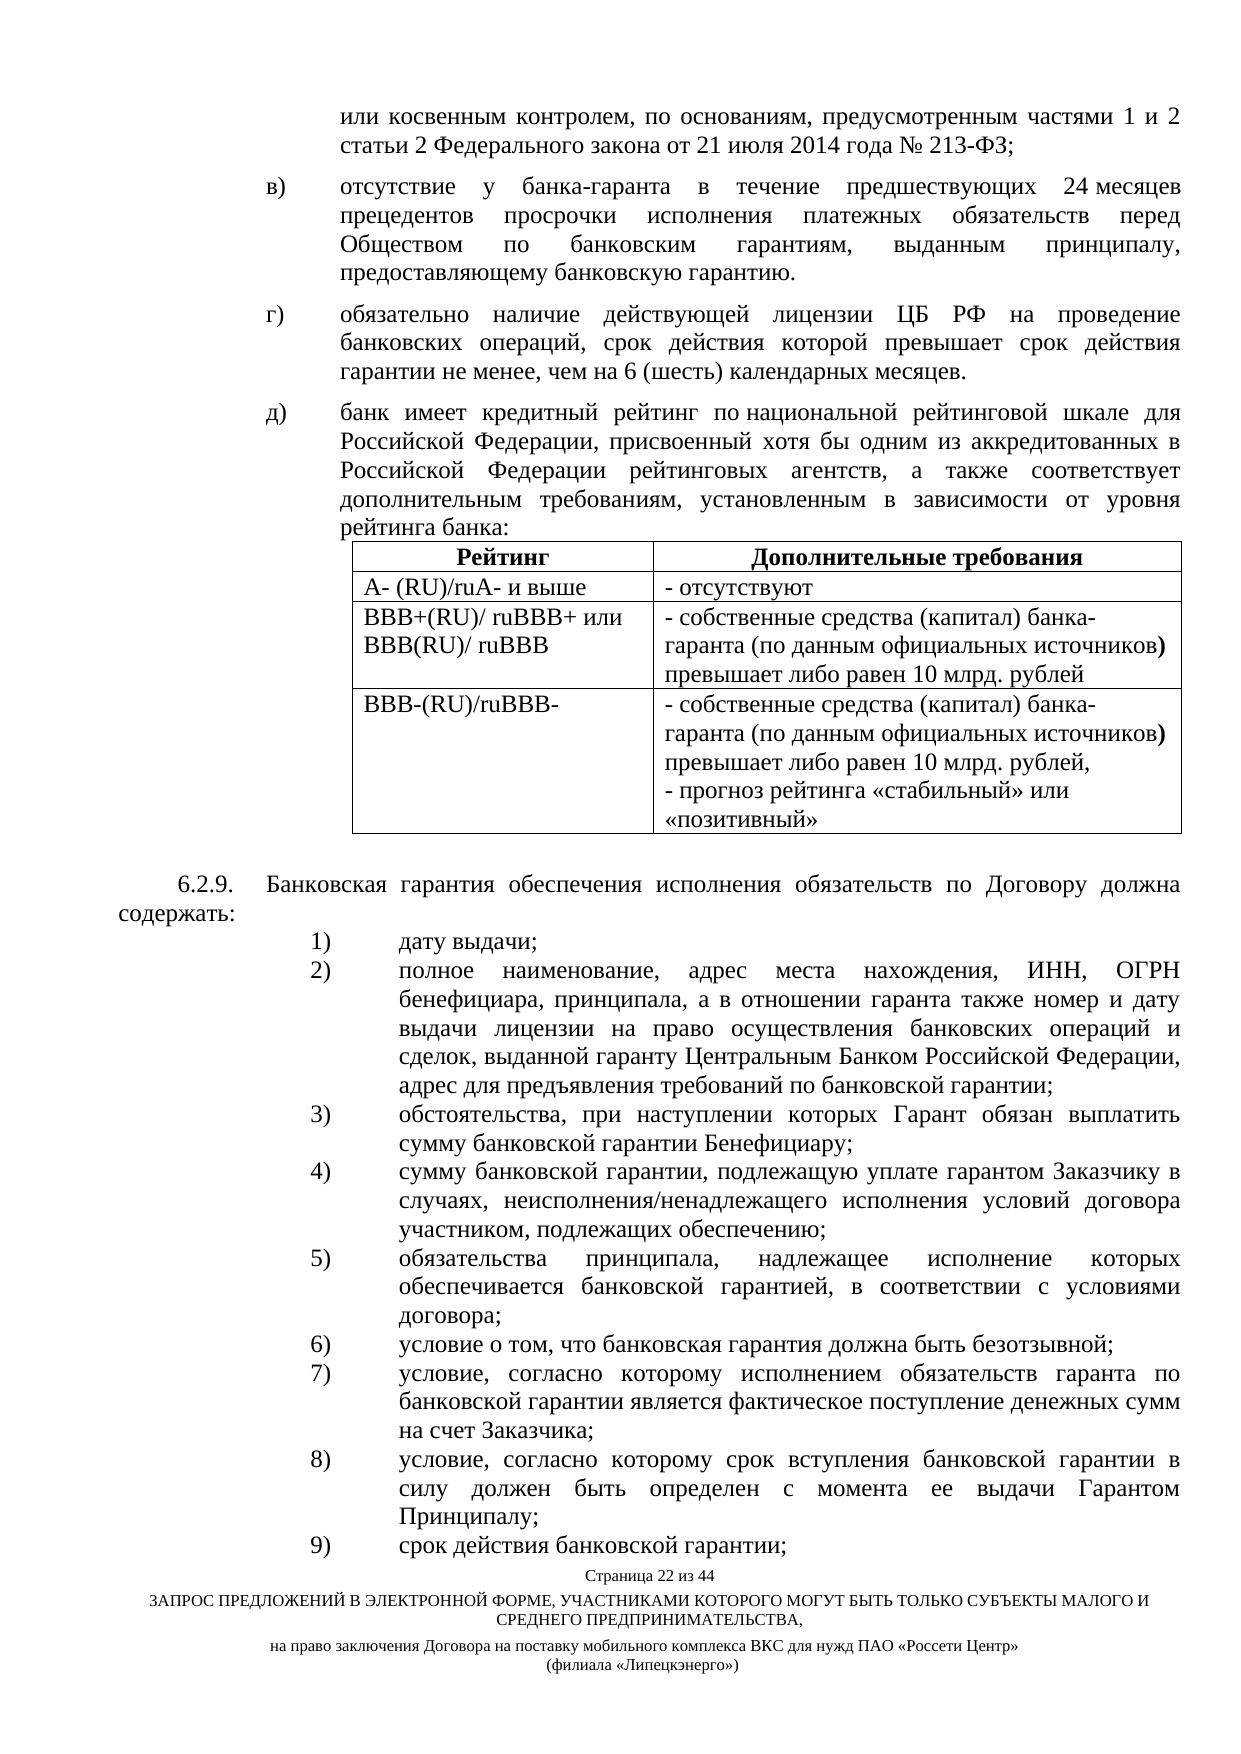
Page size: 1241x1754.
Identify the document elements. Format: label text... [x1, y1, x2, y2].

list срок действия банковской гарантии; [310, 1530, 1181, 1559]
list обстоятельства, при наступлении которых Гарант обязан выплатить сумму банковской гарантии Бенефициару; [310, 1099, 1181, 1156]
table_cell BBB+(RU)/ ruBBB+ или BBB(RU)/ ruBBB [353, 602, 653, 688]
table_cell A- (RU)/ruA- и выше [353, 572, 653, 601]
table_cell - собственные средства (капитал) банка-гаранта (по данным официальных источников) превышает либо равен 10 млрд. рублей, - прогноз рейтинга «стабильный» или «позитивный» [654, 689, 1181, 833]
list отсутствие у банка-гаранта в течение предшествующих 24 месяцев прецедентов просрочки исполнения платежных обязательств перед Обществом по банковским гарантиям, выданным принципалу, предоставляющему банковскую гарантию. [266, 171, 1181, 286]
table_header Рейтинг [353, 542, 653, 571]
list банк имеет кредитный рейтинг по национальной рейтинговой шкале для Российской Федерации, присвоенный хотя бы одним из аккредитованных в Российской Федерации рейтинговых агентств, а также соответствует дополнительным требованиям, установленным в зависимости от уровня рейтинга банка: [266, 397, 1181, 541]
table_header Дополнительные требования [654, 542, 1181, 571]
table_cell - собственные средства (капитал) банка-гаранта (по данным официальных источников) превышает либо равен 10 млрд. рублей [654, 602, 1181, 688]
list условие, согласно которому срок вступления банковской гарантии в силу должен быть определен с момента ее выдачи Гарантом Принципалу; [310, 1444, 1181, 1530]
list обязательно наличие действующей лицензии ЦБ РФ на проведение банковских операций, срок действия которой превышает срок действия гарантии не менее, чем на 6 (шесть) календарных месяцев. [266, 299, 1181, 385]
list дату выдачи; [310, 926, 1181, 955]
table_cell BBB-(RU)/ruBBB- [353, 689, 653, 833]
table_cell - отсутствуют [654, 572, 1181, 601]
list условие о том, что банковская гарантия должна быть безотзывной; [310, 1329, 1181, 1358]
list обязательства принципала, надлежащее исполнение которых обеспечивается банковской гарантией, в соответствии с условиями договора; [310, 1243, 1181, 1329]
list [266, 101, 1181, 159]
list сумму банковской гарантии, подлежащую уплате гарантом Заказчику в случаях, неисполнения/ненадлежащего исполнения условий договора участником, подлежащих обеспечению; [310, 1156, 1181, 1243]
list полное наименование, адрес места нахождения, ИНН, ОГРН бенефициара, принципала, а в отношении гаранта также номер и дату выдачи лицензии на право осуществления банковских операций и сделок, выданной гаранту Центральным Банком Российской Федерации, адрес для предъявления требований по банковской гарантии; [310, 955, 1181, 1099]
subtitle Банковская гарантия обеспечения исполнения обязательств по Договору должна содержать: [118, 869, 1181, 926]
list условие, согласно которому исполнением обязательств гаранта по банковской гарантии является фактическое поступление денежных сумм на счет Заказчика; [310, 1358, 1181, 1444]
